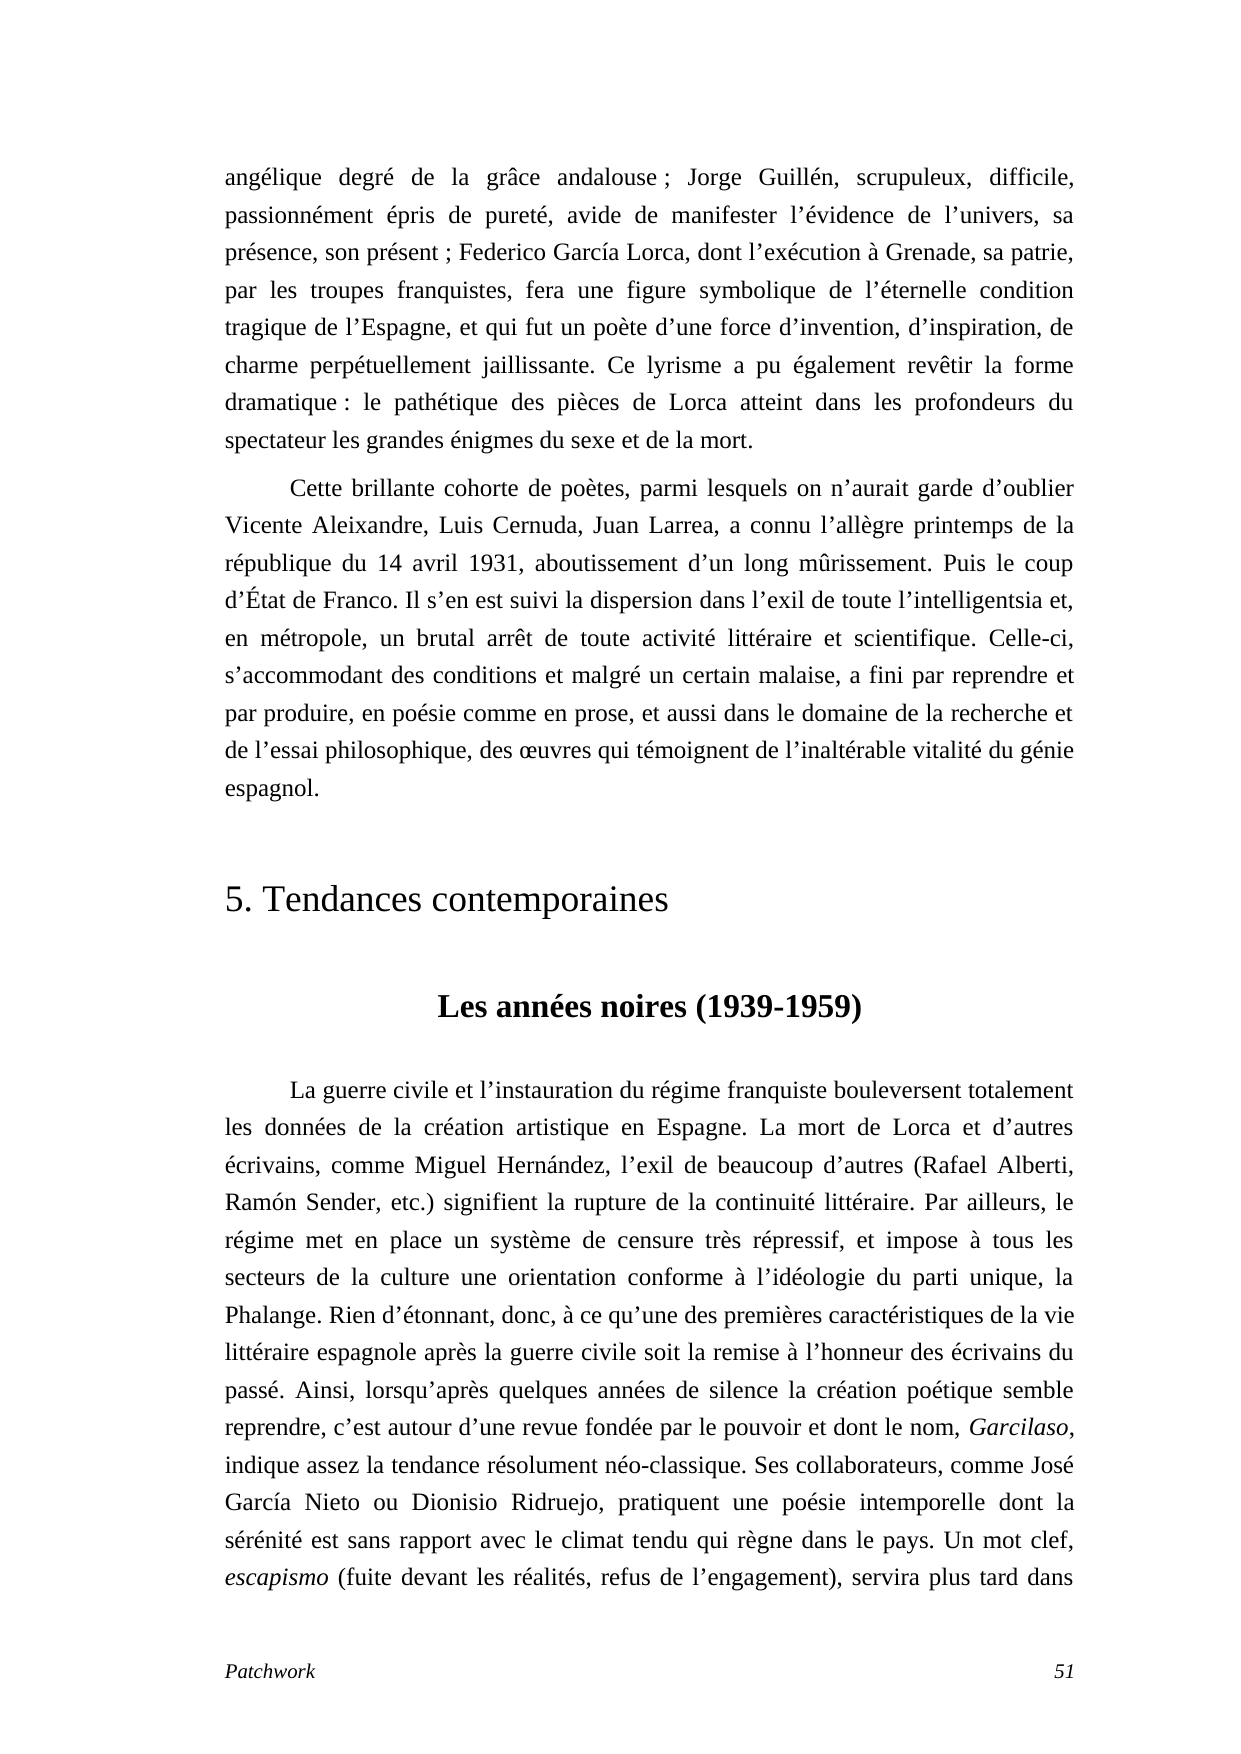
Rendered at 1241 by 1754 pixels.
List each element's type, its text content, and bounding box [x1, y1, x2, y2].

subtitle 5. Tendances contemporaines [224, 876, 1001, 919]
text Cette brillante cohorte de poètes, parmi lesquels on n’aurait garde d’oublier Vicente Aleixandre, Luis Cernuda, Juan Larrea, a connu l’allègre printemps de la république du 14 avril 1931, aboutissement d’un long mûrissement. Puis le coup d’État de Franco. Il s’en est suivi la dispersion dans l’exil de toute l’intelligentsia et, en métropole, un brutal arrêt de toute activité littéraire et scientifique. Celle-ci, s’accommodant des conditions et malgré un certain malaise, a fini par reprendre et par produire, en poésie comme en prose, et aussi dans le domaine de la recherche et de l’essai philosophique, des œuvres qui témoignent de l’inaltérable vitalité du génie espagnol. [224, 464, 1075, 801]
subtitle Les années noires (1939-1959) [298, 986, 1001, 1024]
